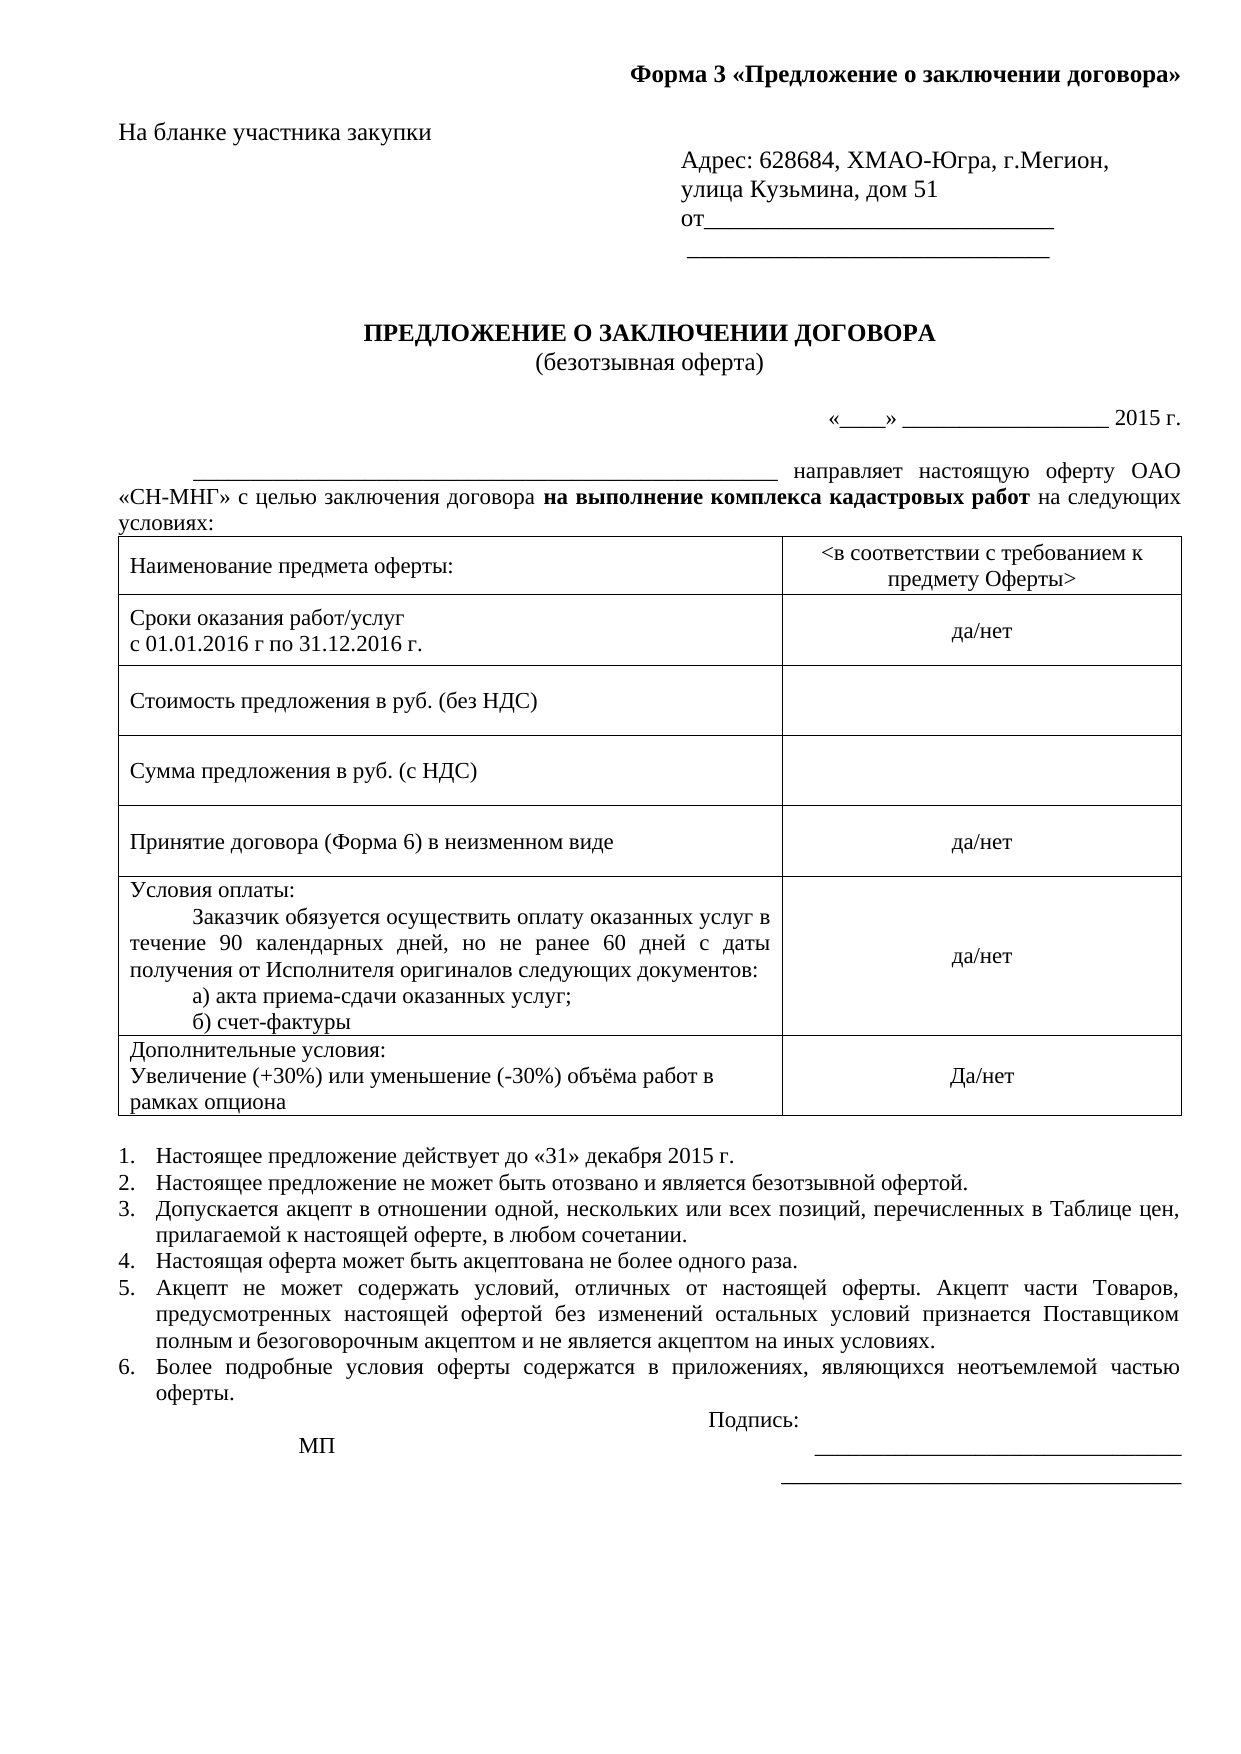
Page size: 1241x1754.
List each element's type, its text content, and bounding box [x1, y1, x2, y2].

text улица Кузьмина, дом 51 [681, 174, 1181, 203]
text от____________________________ _____________________________ [681, 203, 1181, 260]
table_cell Принятие договора (Форма 6) в неизменном виде [119, 806, 782, 876]
table_cell да/нет [783, 595, 1181, 664]
table_cell Дополнительные условия: Увеличение (+30%) или уменьшение (-30%) объёма работ в рамках опциона [119, 1036, 782, 1115]
list Настоящее предложение действует до «31» декабря 2015 г. [118, 1142, 1181, 1168]
list Акцепт не может содержать условий, отличных от настоящей оферты. Акцепт части Товаров, предусмотренных настоящей офертой без изменений остальных условий признается Поставщиком полным и безоговорочным акцептом и не является акцептом на иных условиях. [118, 1274, 1181, 1353]
list Настоящее предложение не может быть отозвано и является безотзывной офертой. [118, 1168, 1181, 1195]
list Настоящая оферта может быть акцептована не более одного раза. [118, 1248, 1181, 1274]
list Более подробные условия оферты содержатся в приложениях, являющихся неотъемлемой частью оферты. [118, 1353, 1181, 1406]
table_header <в соответствии с требованием к предмету Оферты> [783, 537, 1181, 594]
text ________________________________ [118, 1458, 1181, 1487]
list Допускается акцепт в отношении одной, нескольких или всех позиций, перечисленных в Таблице цен, прилагаемой к настоящей оферте, в любом сочетании. [118, 1195, 1181, 1248]
table_cell да/нет [783, 806, 1181, 876]
table_cell [783, 736, 1181, 805]
text Подпись: [118, 1406, 1181, 1432]
table_cell Стоимость предложения в руб. (без НДС) [119, 666, 782, 735]
table_cell Условия оплаты: Заказчик обязуется осуществить оплату оказанных услуг в течение 90 календарных дней, но не ранее 60 дней с даты получения от Исполнителя оригиналов следующих документов: а) акта приема-сдачи оказанных услуг; б) счет-фактуры [119, 877, 782, 1035]
text МП ________________________________ [118, 1432, 1181, 1458]
text «____» __________________ 2015 г. [118, 404, 1181, 430]
text ПРЕДЛОЖЕНИЕ О ЗАКЛЮЧЕНИИ ДОГОВОРА [118, 318, 1181, 347]
text На бланке участника закупки [118, 117, 1181, 145]
text Форма 3 «Предложение о заключении договора» [118, 59, 1181, 88]
table_header Наименование предмета оферты: [119, 537, 782, 594]
table_cell [783, 666, 1181, 735]
table_cell Да/нет [783, 1036, 1181, 1115]
table_cell Сумма предложения в руб. (с НДС) [119, 736, 782, 805]
text ___________________________________________________ направляет настоящую оферту ОАО «СН-МНГ» с целью заключения договора на выполнение комплекса кадастровых работ на следующих условиях: [118, 457, 1181, 536]
text Адрес: 628684, ХМАО-Югра, г.Мегион, [681, 145, 1181, 174]
table_cell Сроки оказания работ/услуг с 01.01.2016 г по 31.12.2016 г. [119, 595, 782, 664]
text (безотзывная оферта) [118, 347, 1181, 375]
table_cell да/нет [783, 877, 1181, 1035]
